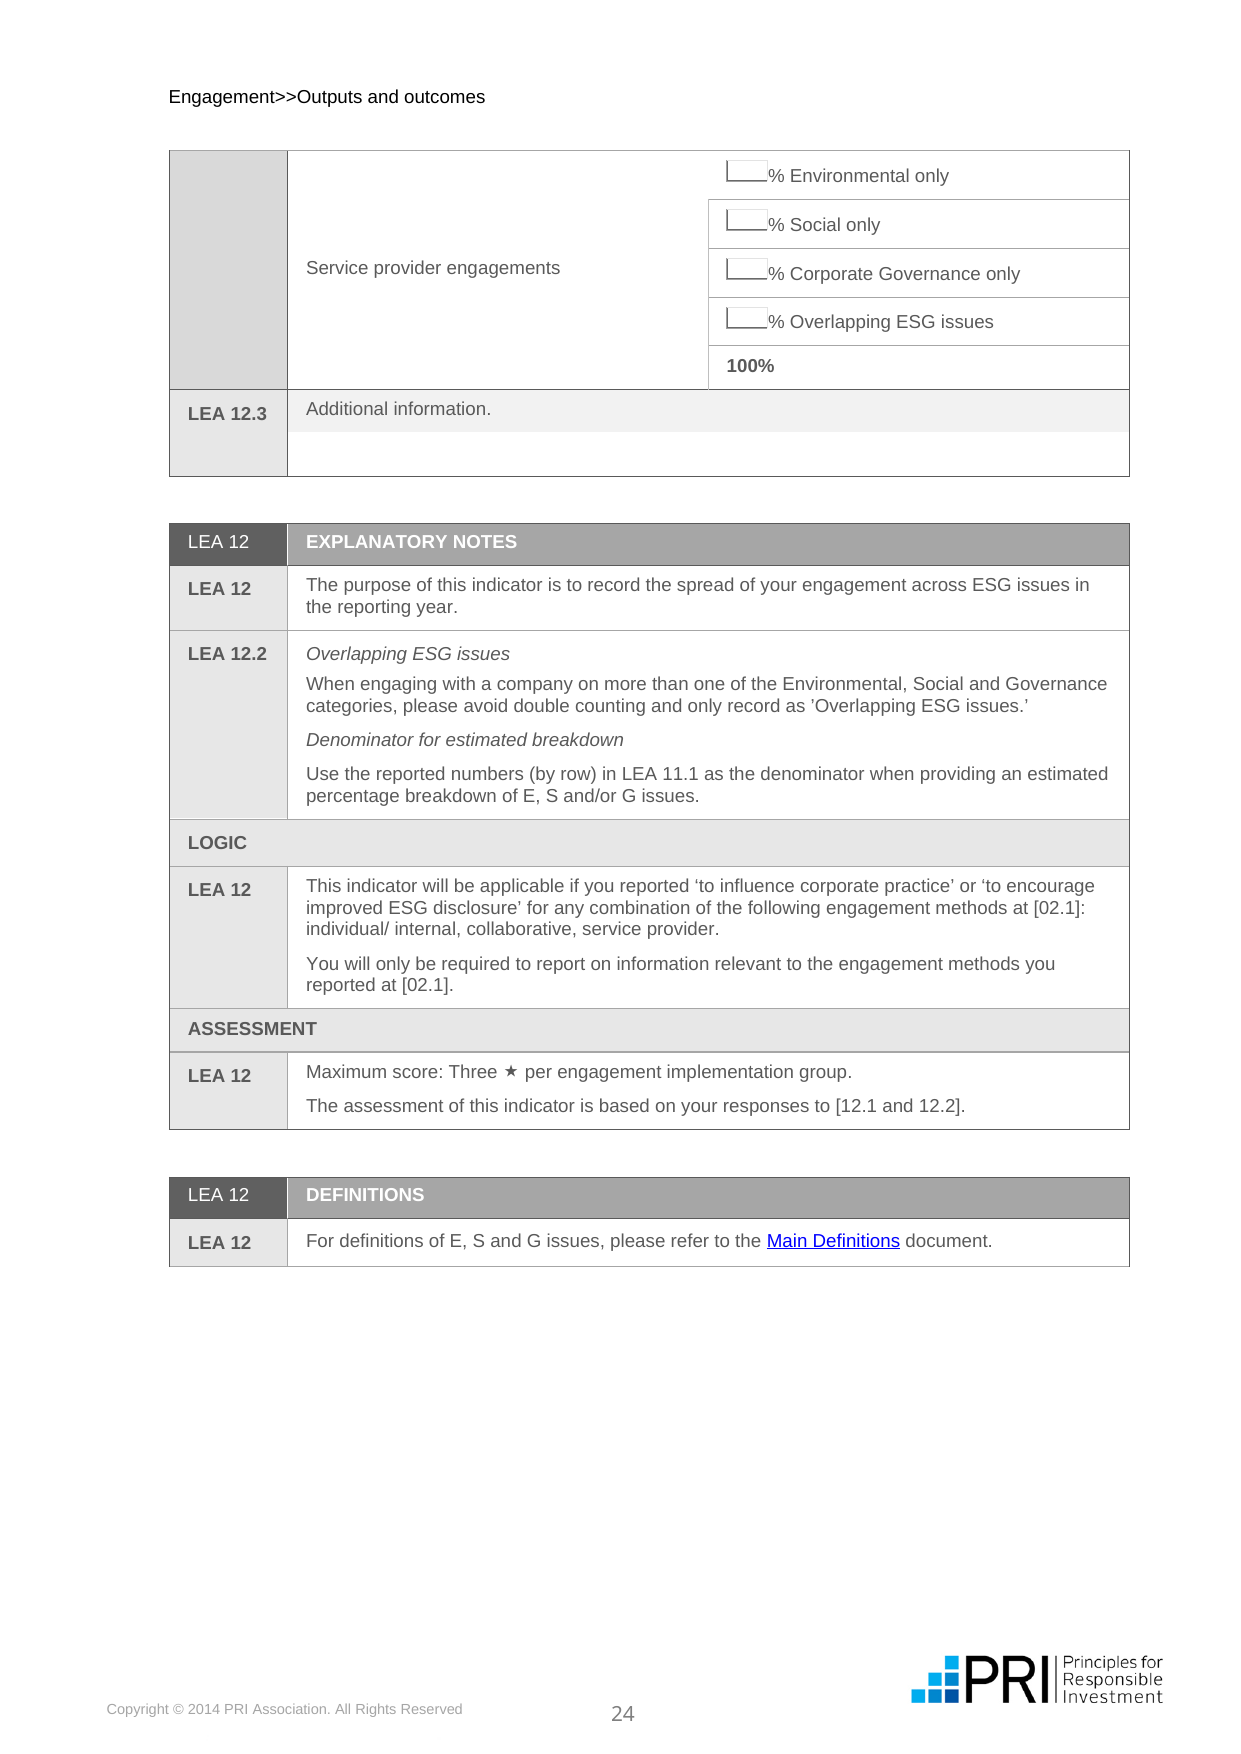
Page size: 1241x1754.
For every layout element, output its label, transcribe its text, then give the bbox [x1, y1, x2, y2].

table_cell LEA 12 [170, 1053, 287, 1129]
table_cell 100% [709, 346, 1129, 389]
picture [0, 1631, 1241, 1754]
table_header LEA 12 [170, 524, 287, 565]
table_header EXPLANATORY NOTES [288, 524, 1129, 565]
table_cell This indicator will be applicable if you reported ‘to influence corporate practice’ or ‘to encourage improved ESG disclosure’ for any combination of the following engagement methods at [02.1]: individual/ internal, collaborative, service provider. You will only be required to report on information relevant to the engagement methods you reported at [02.1]. [288, 867, 1129, 1008]
table_cell % Corporate Governance only [709, 249, 1129, 297]
table_header LEA 12 [170, 1178, 287, 1218]
table_cell % Overlapping ESG issues [709, 298, 1129, 345]
table_cell The purpose of this indicator is to record the spread of your engagement across ESG issues in the reporting year. [288, 566, 1129, 630]
table_cell Additional information. [288, 390, 1129, 432]
table_header DEFINITIONS [288, 1178, 1129, 1218]
table_cell % Social only [709, 200, 1129, 248]
table_cell [288, 432, 1129, 476]
table_header [170, 151, 287, 389]
table_header % Environmental only [709, 151, 1129, 199]
table_cell ASSESSMENT [170, 1009, 1129, 1051]
table_cell LEA 12 [170, 1219, 287, 1266]
table_cell LEA 12.2 [170, 631, 287, 818]
table_cell For definitions of E, S and G issues, please refer to the Main Definitions document. [288, 1219, 1129, 1266]
table_cell LEA 12.3 [170, 390, 287, 476]
table_cell Maximum score: Three per engagement implementation group. The assessment of this indicator is based on your responses to [12.1 and 12.2]. [288, 1053, 1129, 1129]
table_cell LEA 12 [170, 566, 287, 630]
table_header Service provider engagements [288, 151, 708, 389]
table_cell Overlapping ESG issues When engaging with a company on more than one of the Environmental, Social and Governance categories, please avoid double counting and only record as ’Overlapping ESG issues.’ Denominator for estimated breakdown Use the reported numbers (by row) in LEA 11.1 as the denominator when providing an estimated percentage breakdown of E, S and/or G issues. [288, 631, 1129, 818]
table_cell LOGIC [170, 820, 1129, 866]
table_cell LEA 12 [170, 867, 287, 1008]
